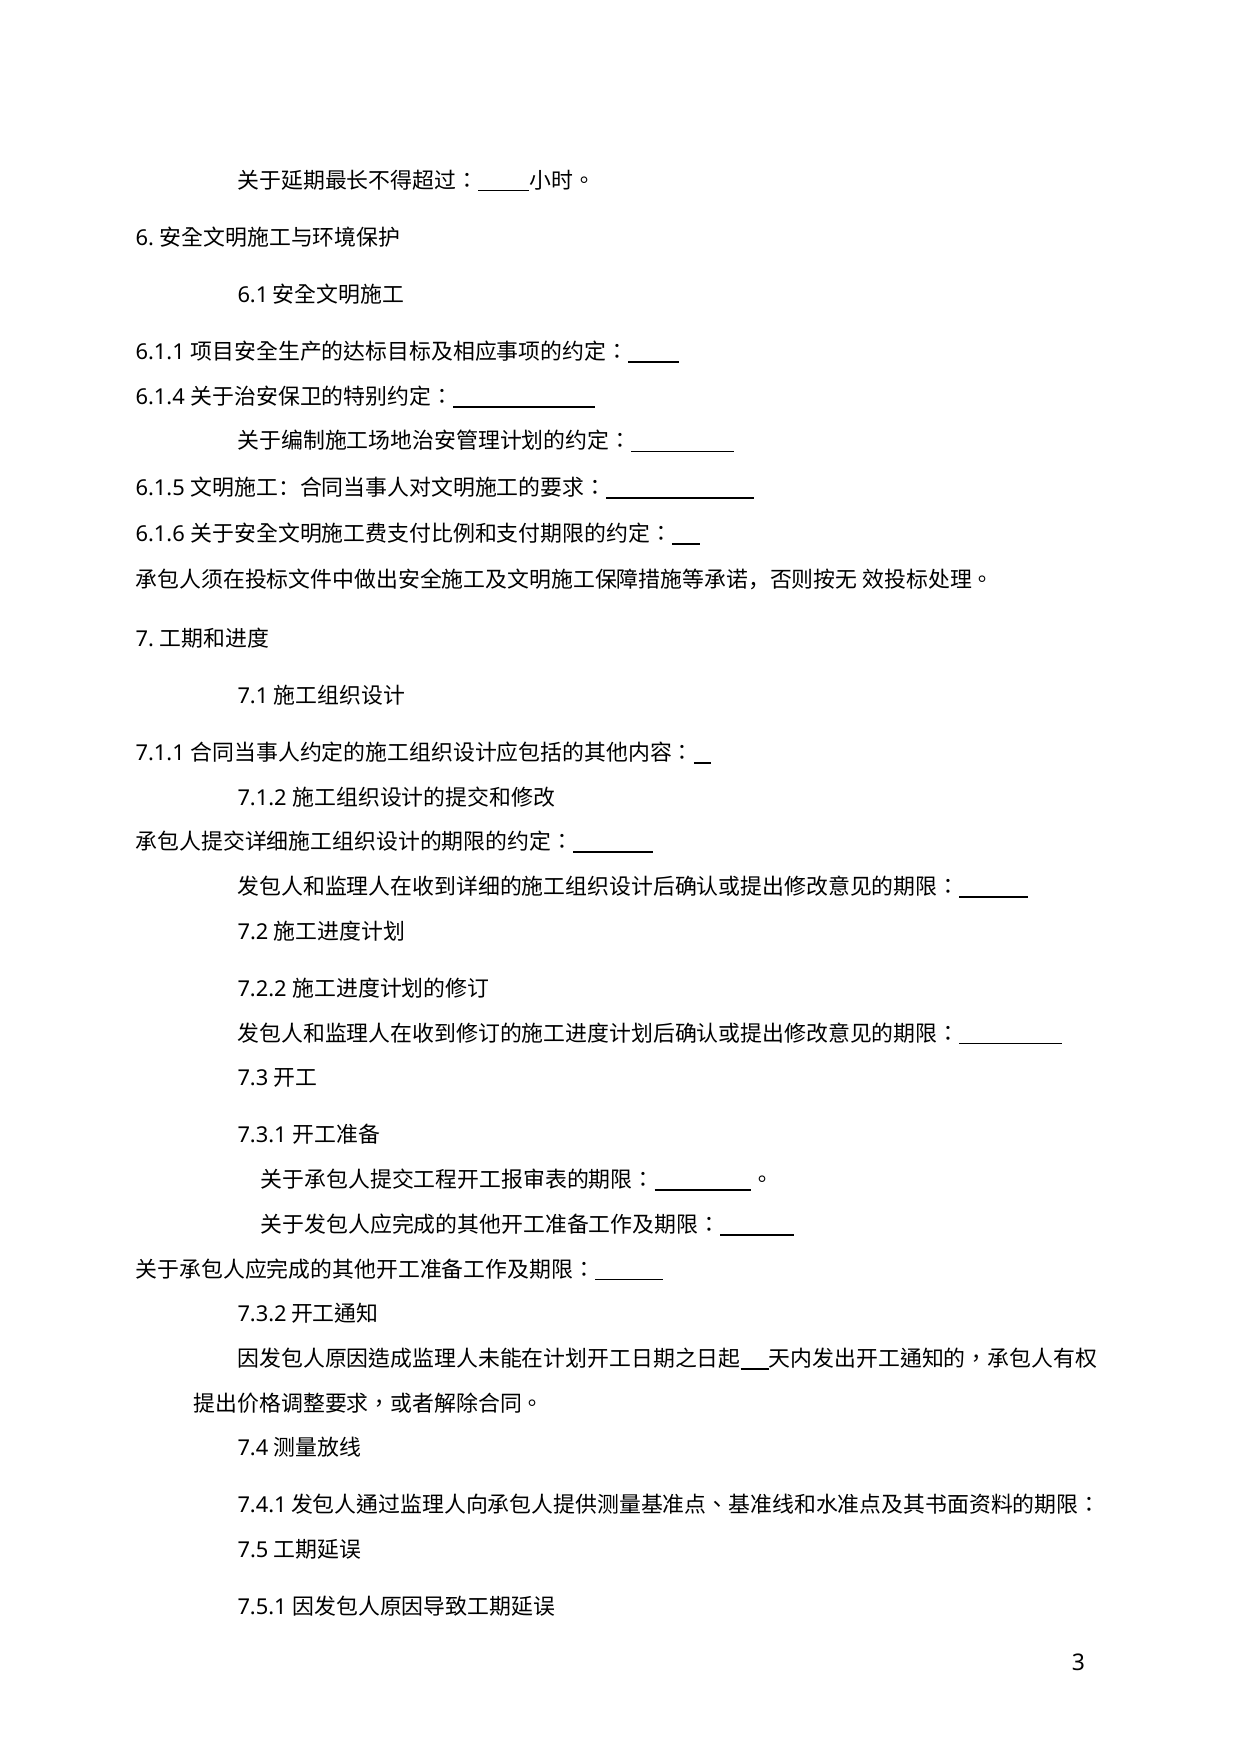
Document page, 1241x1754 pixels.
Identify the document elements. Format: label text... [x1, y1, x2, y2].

text 7.4.1发包人通过监理人向承包人提供测量基准点、基准线和水准点及其书面资料的期限： [193, 1489, 1105, 1519]
text 7.1.1 合同当事人约定的施工组织设计应包括的其他内容： [135, 737, 1105, 767]
text 发包人和监理人在收到详细的施工组织设计后确认或提出修改意见的期限： [193, 871, 1105, 901]
subtitle 6. 安全文明施工与环境保护 [135, 222, 1105, 252]
text 因发包人原因造成监理人未能在计划开工日期之日起 天内发出开工通知的，承包人有权提出价格调整要求，或者解除合同。 [193, 1343, 1105, 1417]
text 关于延期最长不得超过： 小时。 [193, 164, 1105, 194]
text 6.1.4 关于治安保卫的特别约定： [135, 381, 1105, 411]
subtitle 7. 工期和进度 [135, 623, 1105, 652]
text 关于发包人应完成的其他开工准备工作及期限： [193, 1209, 1105, 1239]
text 6.1.1 项目安全生产的达标目标及相应事项的约定： [135, 336, 1105, 366]
text 7.3 开工 [193, 1062, 1105, 1092]
text 7.3.2开工通知 [193, 1298, 1105, 1328]
text 7.5 工期延误 [193, 1534, 1105, 1564]
text 7.2.2 施工进度计划的修订 [193, 973, 1105, 1003]
text 承包人须在投标文件中做出安全施工及文明施工保障措施等承诺，否则按无 效投标处理。 [135, 562, 1105, 594]
text 关于承包人应完成的其他开工准备工作及期限： [135, 1253, 1105, 1283]
text 6.1.6 关于安全文明施工费支付比例和支付期限的约定： [135, 518, 1105, 548]
text 7.2 施工进度计划 [193, 916, 1105, 946]
text 7.1.2 施工组织设计的提交和修改 [193, 782, 1105, 811]
text 7.4 测量放线 [193, 1432, 1105, 1462]
text 6.1.5 文明施工：合同当事人对文明施工的要求： [135, 470, 1105, 502]
text 7.3.1 开工准备 [193, 1119, 1105, 1149]
text 关于承包人提交工程开工报审表的期限： 。 [193, 1164, 1105, 1194]
text 关于编制施工场地治安管理计划的约定： [193, 426, 1105, 455]
text 7.1 施工组织设计 [193, 680, 1105, 709]
text 发包人和监理人在收到修订的施工进度计划后确认或提出修改意见的期限： [193, 1018, 1105, 1047]
text 7.5.1 因发包人原因导致工期延误 [193, 1591, 1105, 1621]
text 承包人提交详细施工组织设计的期限的约定： [135, 826, 1105, 856]
text 6.1安全文明施工 [193, 279, 1105, 309]
